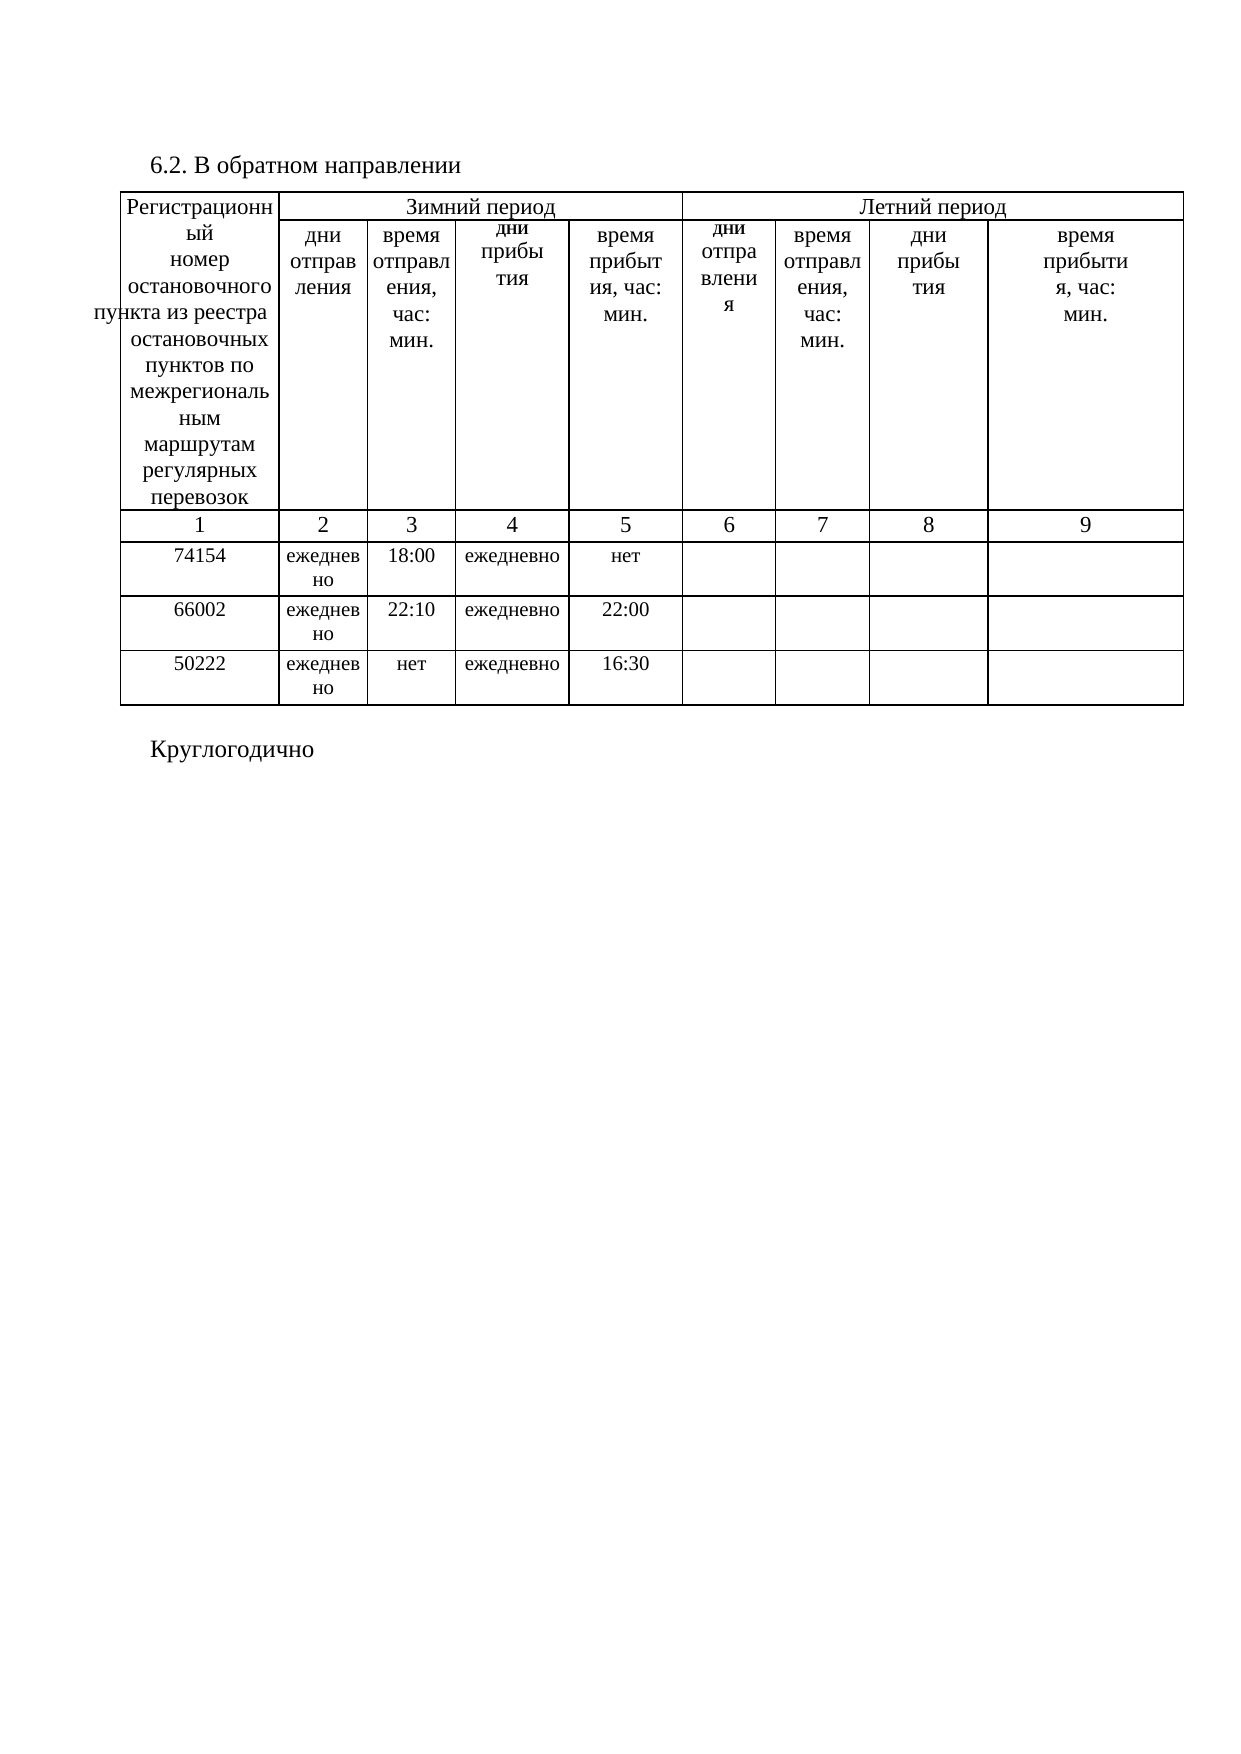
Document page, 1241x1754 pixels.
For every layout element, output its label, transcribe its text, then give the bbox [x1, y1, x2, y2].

table_cell 3 [368, 511, 455, 541]
table_cell 18:00 [368, 543, 455, 595]
table_cell 7 [776, 511, 869, 541]
table_cell [683, 597, 775, 650]
text 6.2. В обратном направлении [150, 150, 1090, 179]
table_cell 1 [121, 511, 278, 541]
table_cell время отправл ения, час: мин. [368, 221, 455, 509]
table_cell ежедневно [280, 543, 367, 595]
table_cell 4 [456, 511, 568, 541]
table_cell [776, 543, 869, 595]
table_cell 6 [683, 511, 775, 541]
table_cell [776, 597, 869, 650]
table_cell [870, 651, 987, 704]
table_cell ежедневно [456, 597, 568, 650]
table_cell время отправл ения, час: мин. [776, 221, 869, 509]
table_cell 66002 [121, 597, 278, 650]
table_cell 9 [989, 511, 1183, 541]
table_cell [989, 597, 1183, 650]
table_cell [683, 651, 775, 704]
table_cell 5 [570, 511, 682, 541]
table_cell 2 [280, 511, 367, 541]
table_cell 8 [870, 511, 987, 541]
table_header Летний период [683, 193, 1183, 219]
table_cell нет [368, 651, 455, 704]
table_header Регистрационный номер остановочного пункта из реестра остановочных пунктов по межрегиональным маршрутам регулярных перевозок [121, 193, 278, 509]
table_cell ежедневно [280, 597, 367, 650]
table_cell время прибыт ия, час: мин. [570, 221, 682, 509]
table_cell [870, 543, 987, 595]
table_cell время прибыти я, час: мин. [989, 221, 1183, 509]
table_cell [683, 543, 775, 595]
table_cell 16:30 [570, 651, 682, 704]
table_cell дни отправ ления [280, 221, 367, 509]
table_cell ежедневно [456, 543, 568, 595]
table_cell дни прибы тия [870, 221, 987, 509]
table_cell 50222 [121, 651, 278, 704]
table_cell [870, 597, 987, 650]
table_cell ежедневно [280, 651, 367, 704]
table_cell [989, 543, 1183, 595]
table_cell [776, 651, 869, 704]
table_cell ежедневно [456, 651, 568, 704]
text Круглогодично [150, 734, 1090, 763]
table_cell нет [570, 543, 682, 595]
table_cell [989, 651, 1183, 704]
table_cell ДНИ прибы тия [456, 221, 568, 509]
table_cell 22:00 [570, 597, 682, 650]
table_header Зимний период [280, 193, 682, 219]
table_cell 22:10 [368, 597, 455, 650]
table_cell 74154 [121, 543, 278, 595]
table_cell ДНИ отпра влени я [683, 221, 775, 509]
